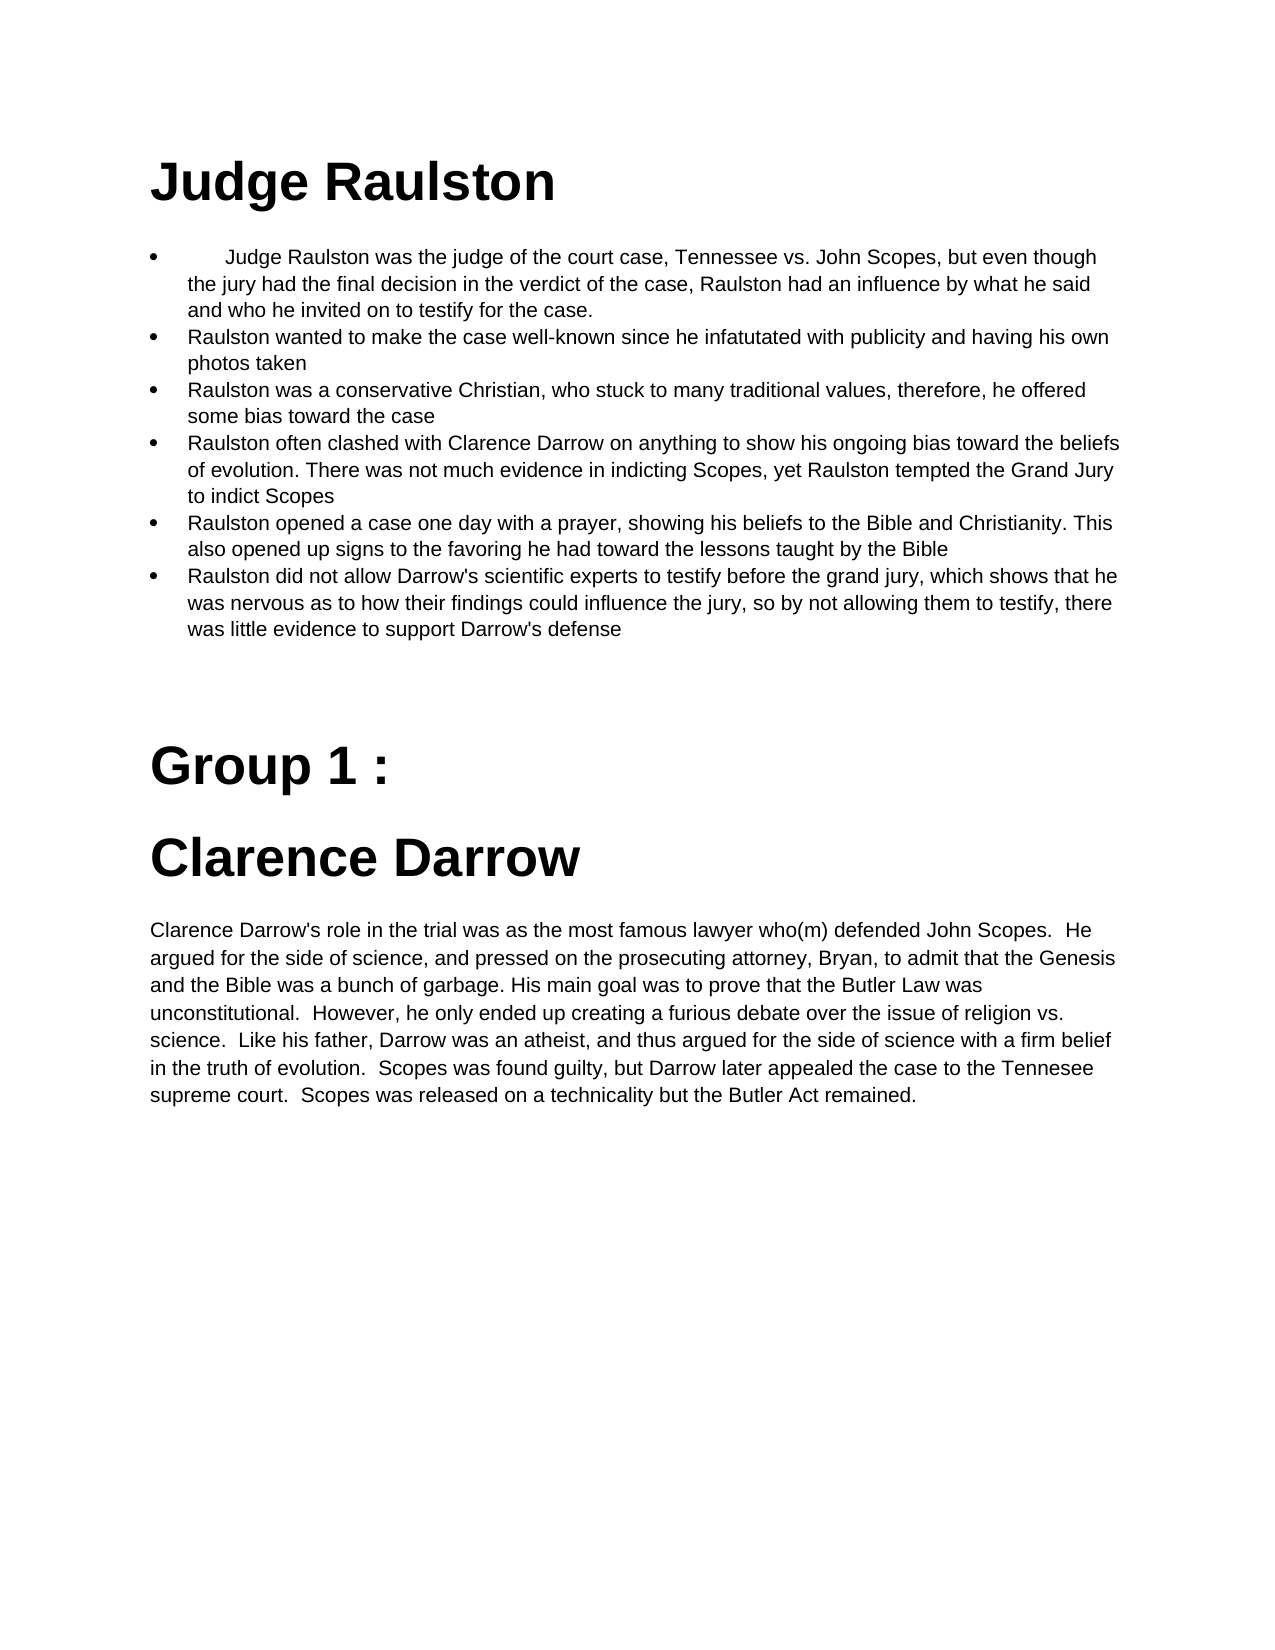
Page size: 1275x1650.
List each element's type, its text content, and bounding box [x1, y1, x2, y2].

text Judge Raulston [150, 150, 1125, 212]
list Raulston was a conservative Christian, who stuck to many traditional values, therefore, he offered some bias toward the case [150, 375, 1125, 428]
list Raulston wanted to make the case well-known since he infatutated with publicity and having his own photos taken [150, 322, 1125, 375]
list Raulston often clashed with Clarence Darrow on anything to show his ongoing bias toward the beliefs of evolution. There was not much evidence in indicting Scopes, yet Raulston tempted the Grand Jury to indict Scopes [150, 428, 1125, 508]
list Raulston opened a case one day with a prayer, showing his beliefs to the Bible and Christianity. This also opened up signs to the favoring he had toward the lessons taught by the Bible [150, 508, 1125, 561]
list Raulston did not allow Darrow's scientific experts to testify before the grand jury, which shows that he was nervous as to how their findings could influence the jury, so by not allowing them to testify, there was little evidence to support Darrow's defense [150, 561, 1125, 641]
text Group 1 : [150, 733, 1125, 796]
text Clarence Darrow [150, 826, 1125, 888]
text Clarence Darrow's role in the trial was as the most famous lawyer who(m) defended John Scopes. He argued for the side of science, and pressed on the prosecuting attorney, Bryan, to admit that the Genesis and the Bible was a bunch of garbage. His main goal was to prove that the Butler Law was unconstitutional. However, he only ended up creating a furious debate over the issue of religion vs. science. Like his father, Darrow was an atheist, and thus argued for the side of science with a firm belief in the truth of evolution. Scopes was found guilty, but Darrow later appealed the case to the Tennesee supreme court. Scopes was released on a technicality but the Butler Act remained. [150, 918, 1125, 1107]
list Judge Raulston was the judge of the court case, Tennessee vs. John Scopes, but even though the jury had the final decision in the verdict of the case, Raulston had an influence by what he said and who he invited on to testify for the case. [150, 242, 1125, 322]
